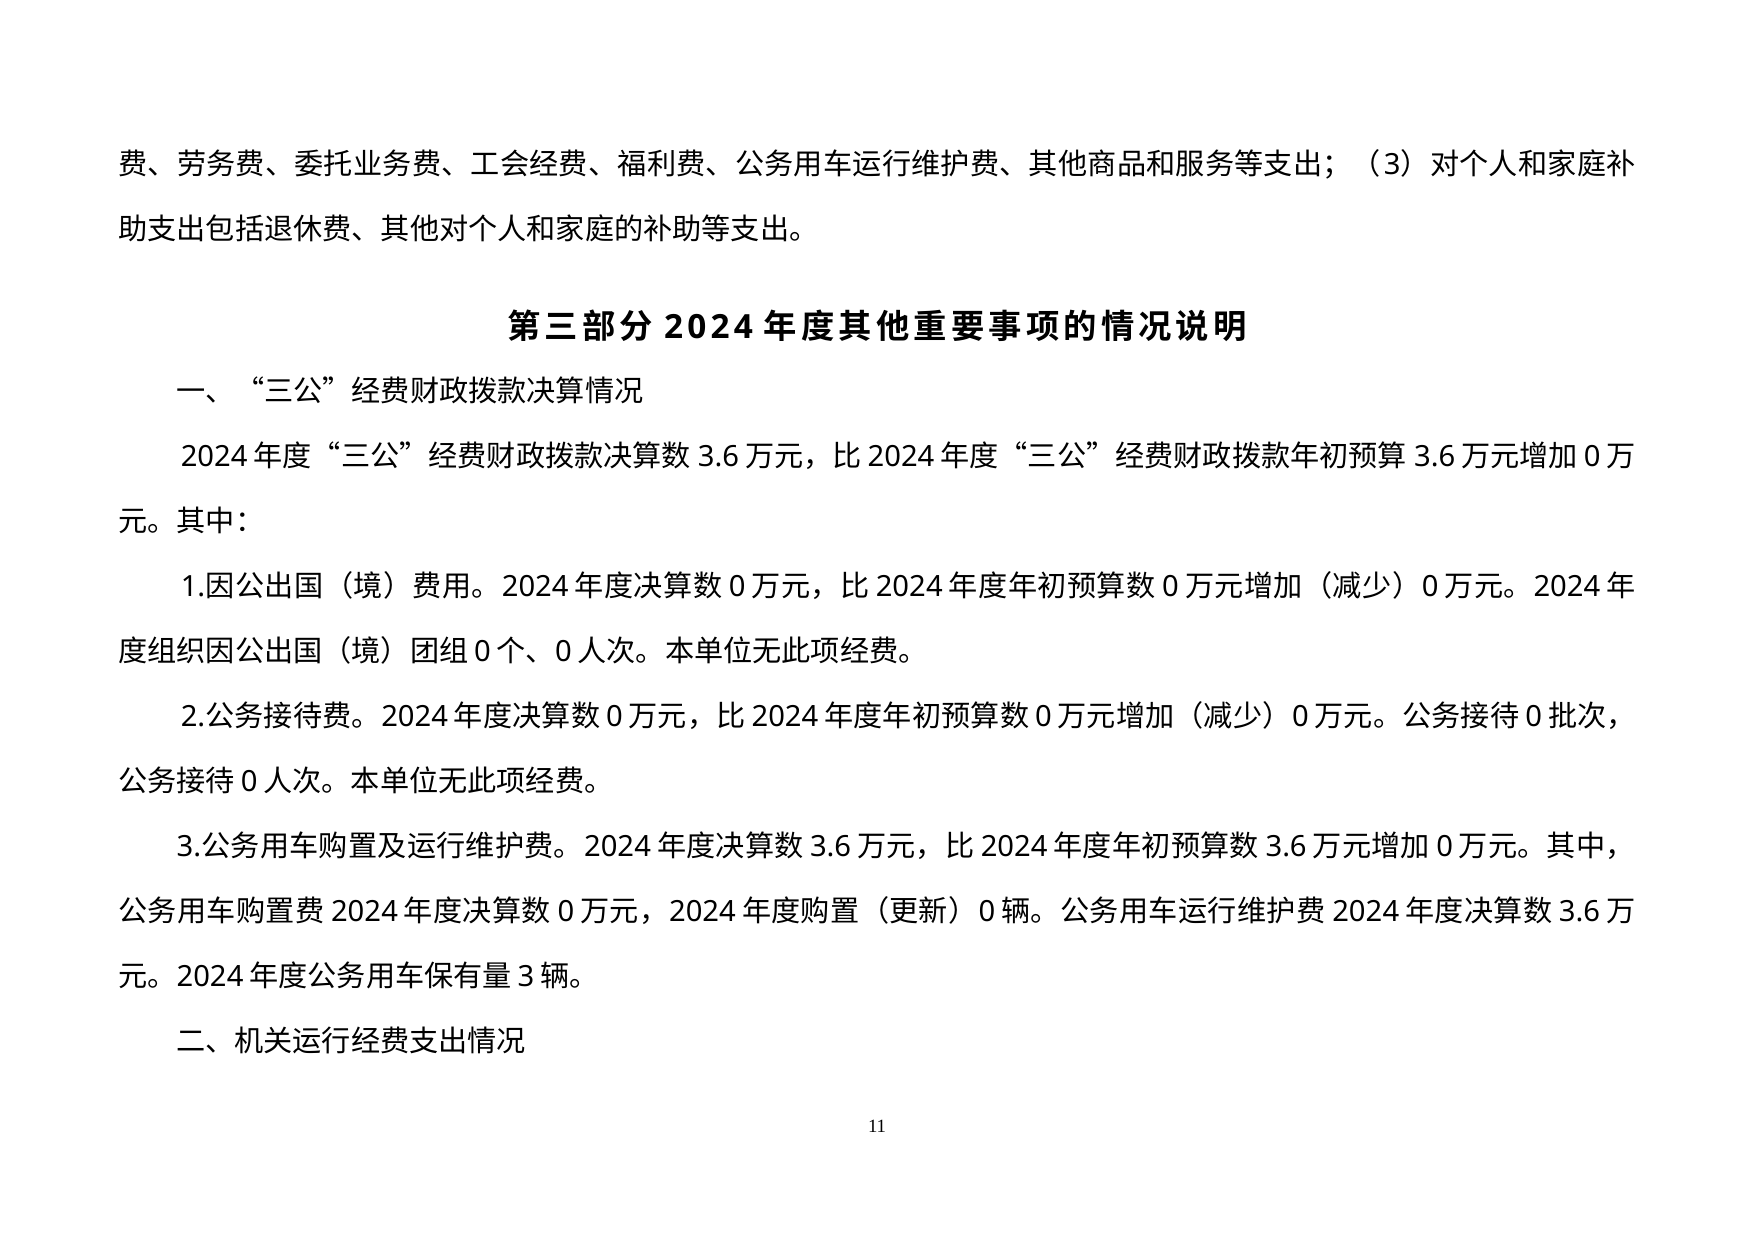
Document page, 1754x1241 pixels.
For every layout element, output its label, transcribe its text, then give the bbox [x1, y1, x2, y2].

text 2024年度“三公”经费财政拨款决算数3.6万元，比2024年度“三公”经费财政拨款年初预算3.6万元增加0万元。其中： [118, 422, 1636, 552]
text 一、“三公”经费财政拨款决算情况 [118, 357, 1636, 422]
text 3.公务用车购置及运行维护费。2024年度决算数3.6万元，比2024年度年初预算数3.6万元增加0万元。其中，公务用车购置费2024年度决算数0万元，2024年度购置（更新）0辆。公务用车运行维护费2024年度决算数3.6万元。2024年度公务用车保有量3辆。 [118, 812, 1636, 1007]
text 2.公务接待费。2024年度决算数0万元，比2024年度年初预算数0万元增加（减少）0万元。公务接待0批次，公务接待0人次。本单位无此项经费。 [118, 682, 1636, 812]
text 1.因公出国（境）费用。2024年度决算数0万元，比2024年度年初预算数0万元增加（减少）0万元。2024年度组织因公出国（境）团组0个、0人次。本单位无此项经费。 [118, 552, 1636, 682]
text 二、机关运行经费支出情况 [118, 1007, 1636, 1072]
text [118, 129, 1636, 259]
text 第三部分2024年度其他重要事项的情况说明 [118, 292, 1636, 357]
